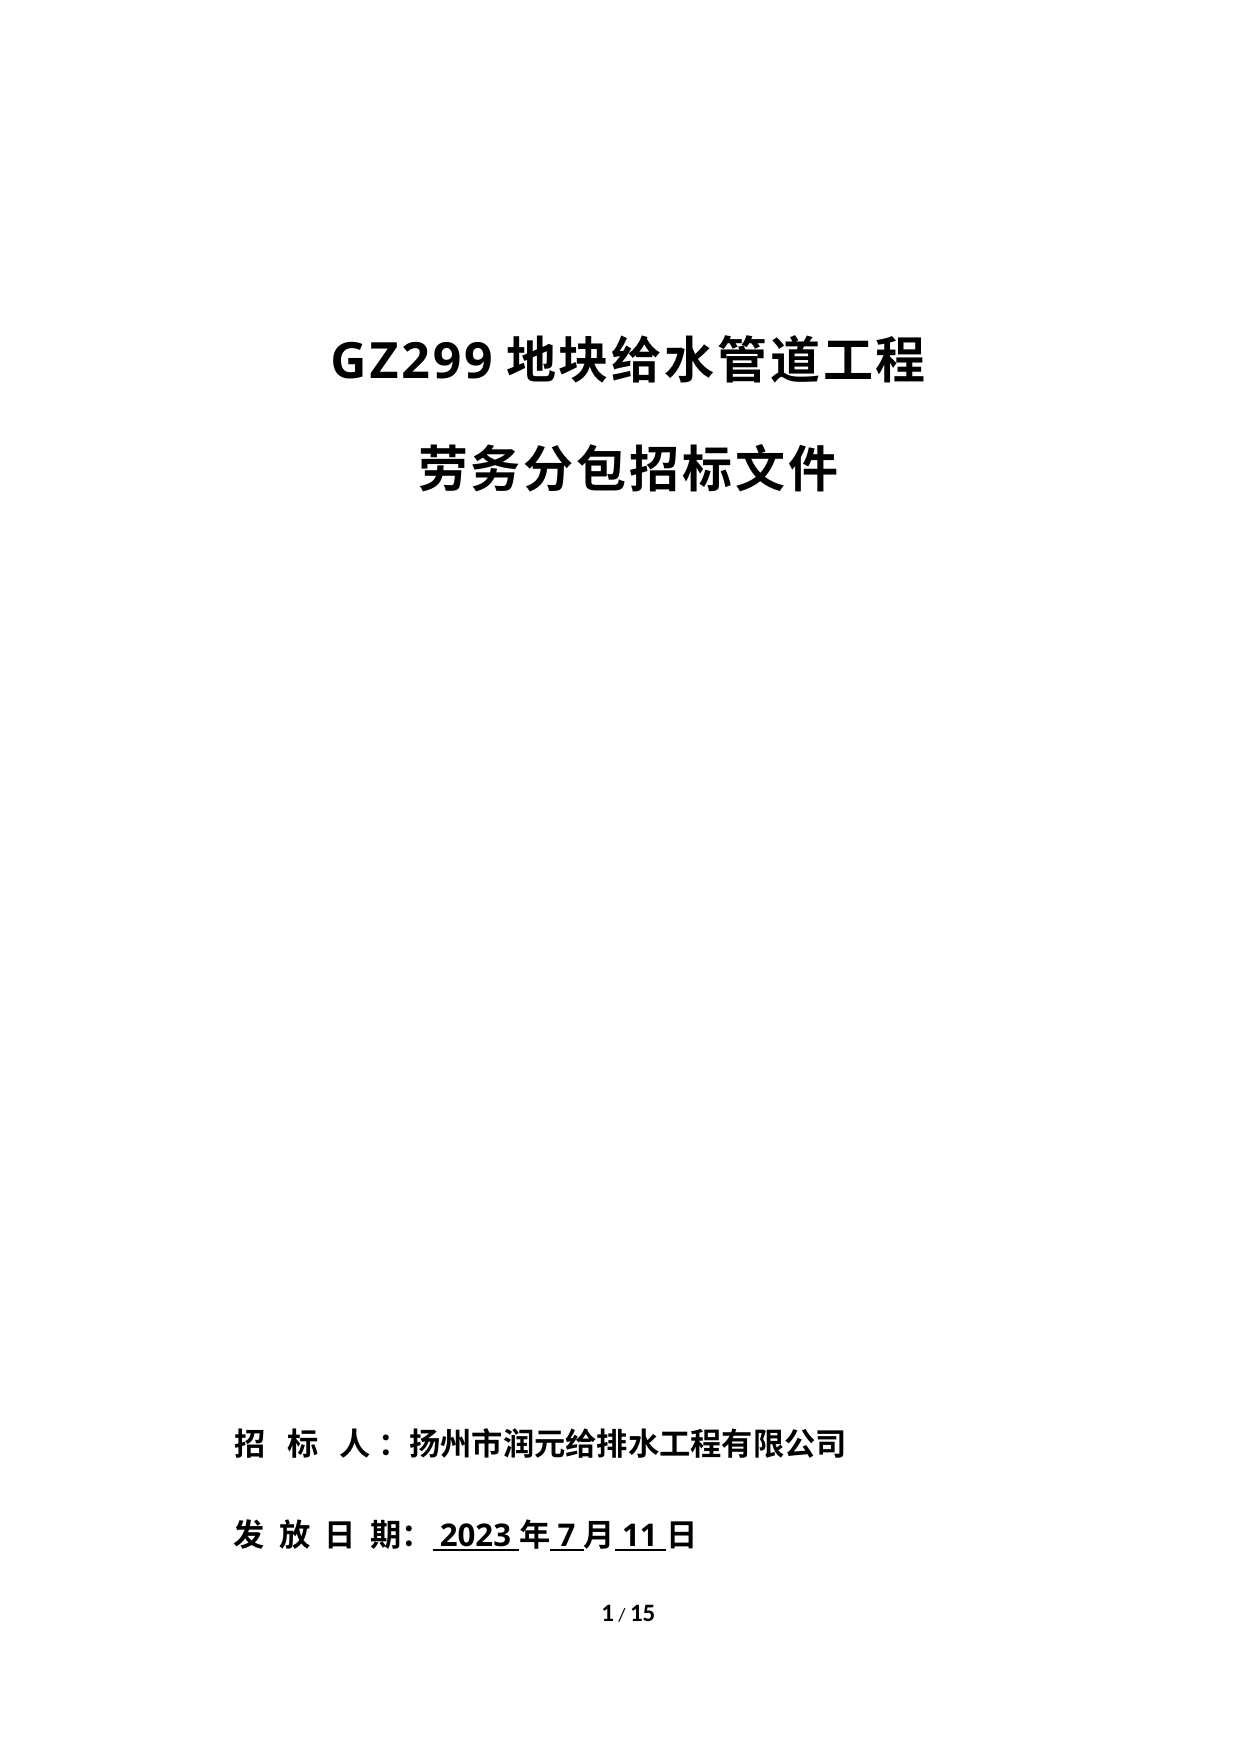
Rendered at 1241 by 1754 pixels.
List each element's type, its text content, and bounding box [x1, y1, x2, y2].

text GZ299地块给水管道工程 [125, 320, 1131, 393]
text 劳务分包招标文件 [125, 429, 1131, 502]
text 招 标 人 ：扬州市润元给排水工程有限公司 [125, 1419, 1131, 1465]
text 发 放 日 期： 2023 年 7 月 11 日 [125, 1510, 1131, 1555]
